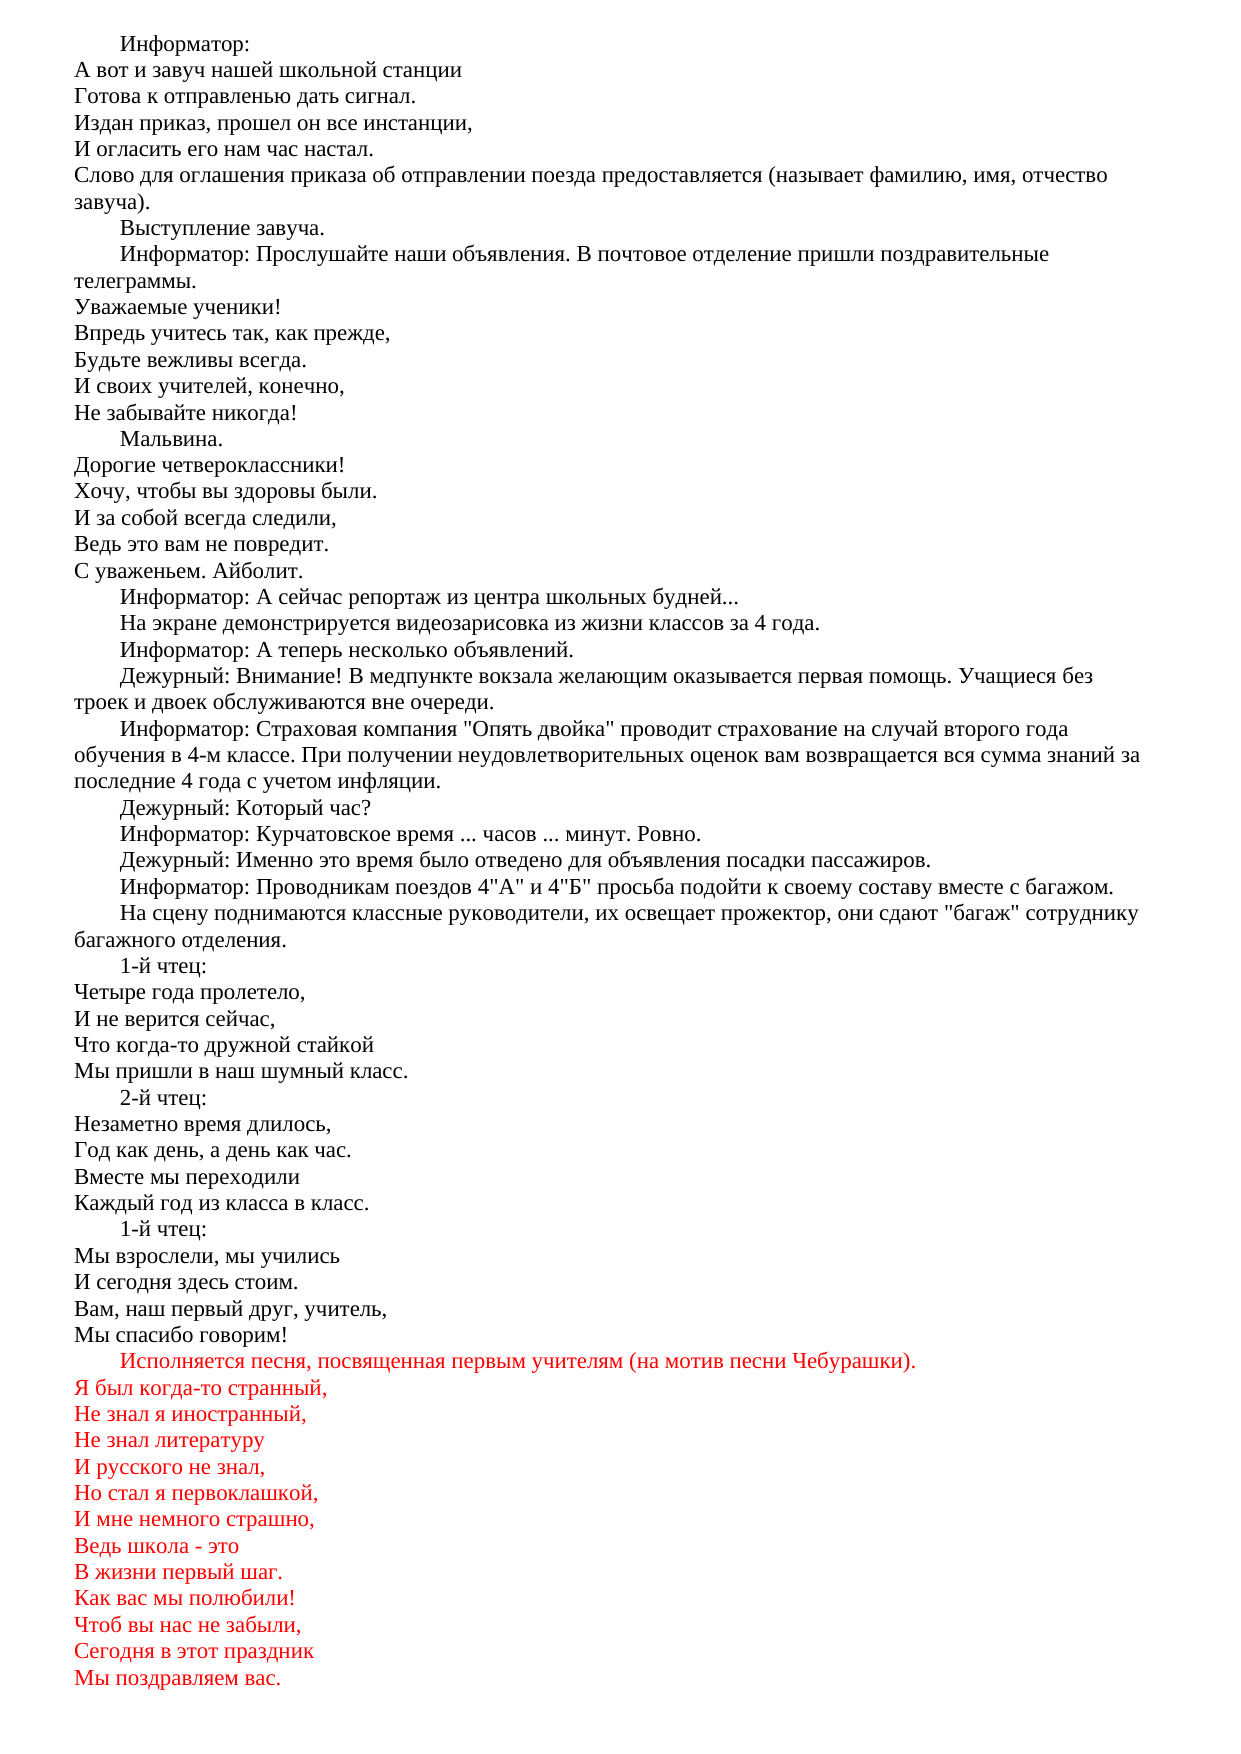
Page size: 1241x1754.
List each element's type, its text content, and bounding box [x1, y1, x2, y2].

text Мы поздравляем вас. [74, 1663, 1152, 1690]
text И за собой всегда следили, [74, 504, 1152, 530]
text А вот и завуч нашей школьной станции [74, 56, 1152, 82]
text Как вас мы полюбили! [74, 1584, 1152, 1611]
text На экране демонстрируется видеозарисовка из жизни классов за 4 года. [74, 609, 1152, 636]
text Хочу, чтобы вы здоровы были. [74, 478, 1152, 504]
text Дежурный: Именно это время было отведено для объявления посадки пассажиров. [74, 847, 1152, 873]
text И огласить его нам час настал. [74, 135, 1152, 161]
text Не забывайте никогда! [74, 398, 1152, 425]
text И не верится сейчас, [74, 1005, 1152, 1031]
text Незаметно время длилось, [74, 1110, 1152, 1136]
text Что когда-то дружной стайкой [74, 1031, 1152, 1057]
text Дежурный: Который час? [74, 794, 1152, 820]
text Информатор: [74, 29, 1152, 56]
text Будьте вежливы всегда. [74, 346, 1152, 372]
text Вместе мы переходили [74, 1163, 1152, 1189]
text Уважаемые ученики! [74, 293, 1152, 319]
text С уваженьем. Айболит. [74, 557, 1152, 583]
text Информатор: А сейчас репортаж из центра школьных будней... [74, 583, 1152, 609]
text 1-й чтец: [74, 1216, 1152, 1242]
text Ведь школа - это [74, 1532, 1152, 1558]
text Информатор: Прослушайте наши объявления. В почтовое отделение пришли поздравительные телеграммы. [74, 240, 1152, 293]
text Вам, наш первый друг, учитель, [74, 1294, 1152, 1321]
text Впредь учитесь так, как прежде, [74, 319, 1152, 346]
text Не знал я иностранный, [74, 1400, 1152, 1426]
text Мы пришли в наш шумный класс. [74, 1057, 1152, 1084]
text Информатор: Курчатовское время ... часов ... минут. Ровно. [74, 820, 1152, 847]
text 2-й чтец: [74, 1084, 1152, 1110]
text На сцену поднимаются классные руководители, их освещает прожектор, они сдают "багаж" сотруднику багажного отделения. [74, 899, 1152, 952]
text Информатор: Страховая компания "Опять двойка" проводит страхование на случай второго года обучения в 4-м классе. При получении неудовлетворительных оценок вам возвращается вся сумма знаний за последние 4 года с учетом инфляции. [74, 715, 1152, 794]
text Мы взрослели, мы учились [74, 1242, 1152, 1268]
text Но стал я первоклашкой, [74, 1479, 1152, 1505]
text Слово для оглашения приказа об отправлении поезда предоставляется (называет фамилию, имя, отчество завуча). [74, 161, 1152, 214]
text Не знал литературу [74, 1426, 1152, 1453]
text В жизни первый шаг. [74, 1558, 1152, 1584]
text Год как день, а день как час. [74, 1136, 1152, 1163]
text Выступление завуча. [74, 214, 1152, 240]
text Чтоб вы нас не забыли, [74, 1611, 1152, 1637]
text Четыре года пролетело, [74, 978, 1152, 1005]
text Дежурный: Внимание! В медпункте вокзала желающим оказывается первая помощь. Учащиеся без троек и двоек обслуживаются вне очереди. [74, 662, 1152, 715]
text Готова к отправленью дать сигнал. [74, 82, 1152, 109]
text Я был когда-то странный, [74, 1374, 1152, 1400]
text Ведь это вам не повредит. [74, 530, 1152, 557]
text Каждый год из класса в класс. [74, 1189, 1152, 1216]
text И мне немного страшно, [74, 1505, 1152, 1532]
text Мальвина. [74, 425, 1152, 451]
text Дорогие четвероклассники! [74, 451, 1152, 478]
text И сегодня здесь стоим. [74, 1268, 1152, 1294]
text Информатор: А теперь несколько объявлений. [74, 636, 1152, 662]
text Исполняется песня, посвященная первым учителям (на мотив песни Чебурашки). [74, 1347, 1152, 1374]
text Мы спасибо говорим! [74, 1321, 1152, 1347]
text 1-й чтец: [74, 952, 1152, 978]
text Сегодня в этот праздник [74, 1637, 1152, 1663]
text И русского не знал, [74, 1453, 1152, 1479]
text Издан приказ, прошел он все инстанции, [74, 109, 1152, 135]
text И своих учителей, конечно, [74, 372, 1152, 398]
text Информатор: Проводникам поездов 4"А" и 4"Б" просьба подойти к своему составу вместе с багажом. [74, 873, 1152, 899]
